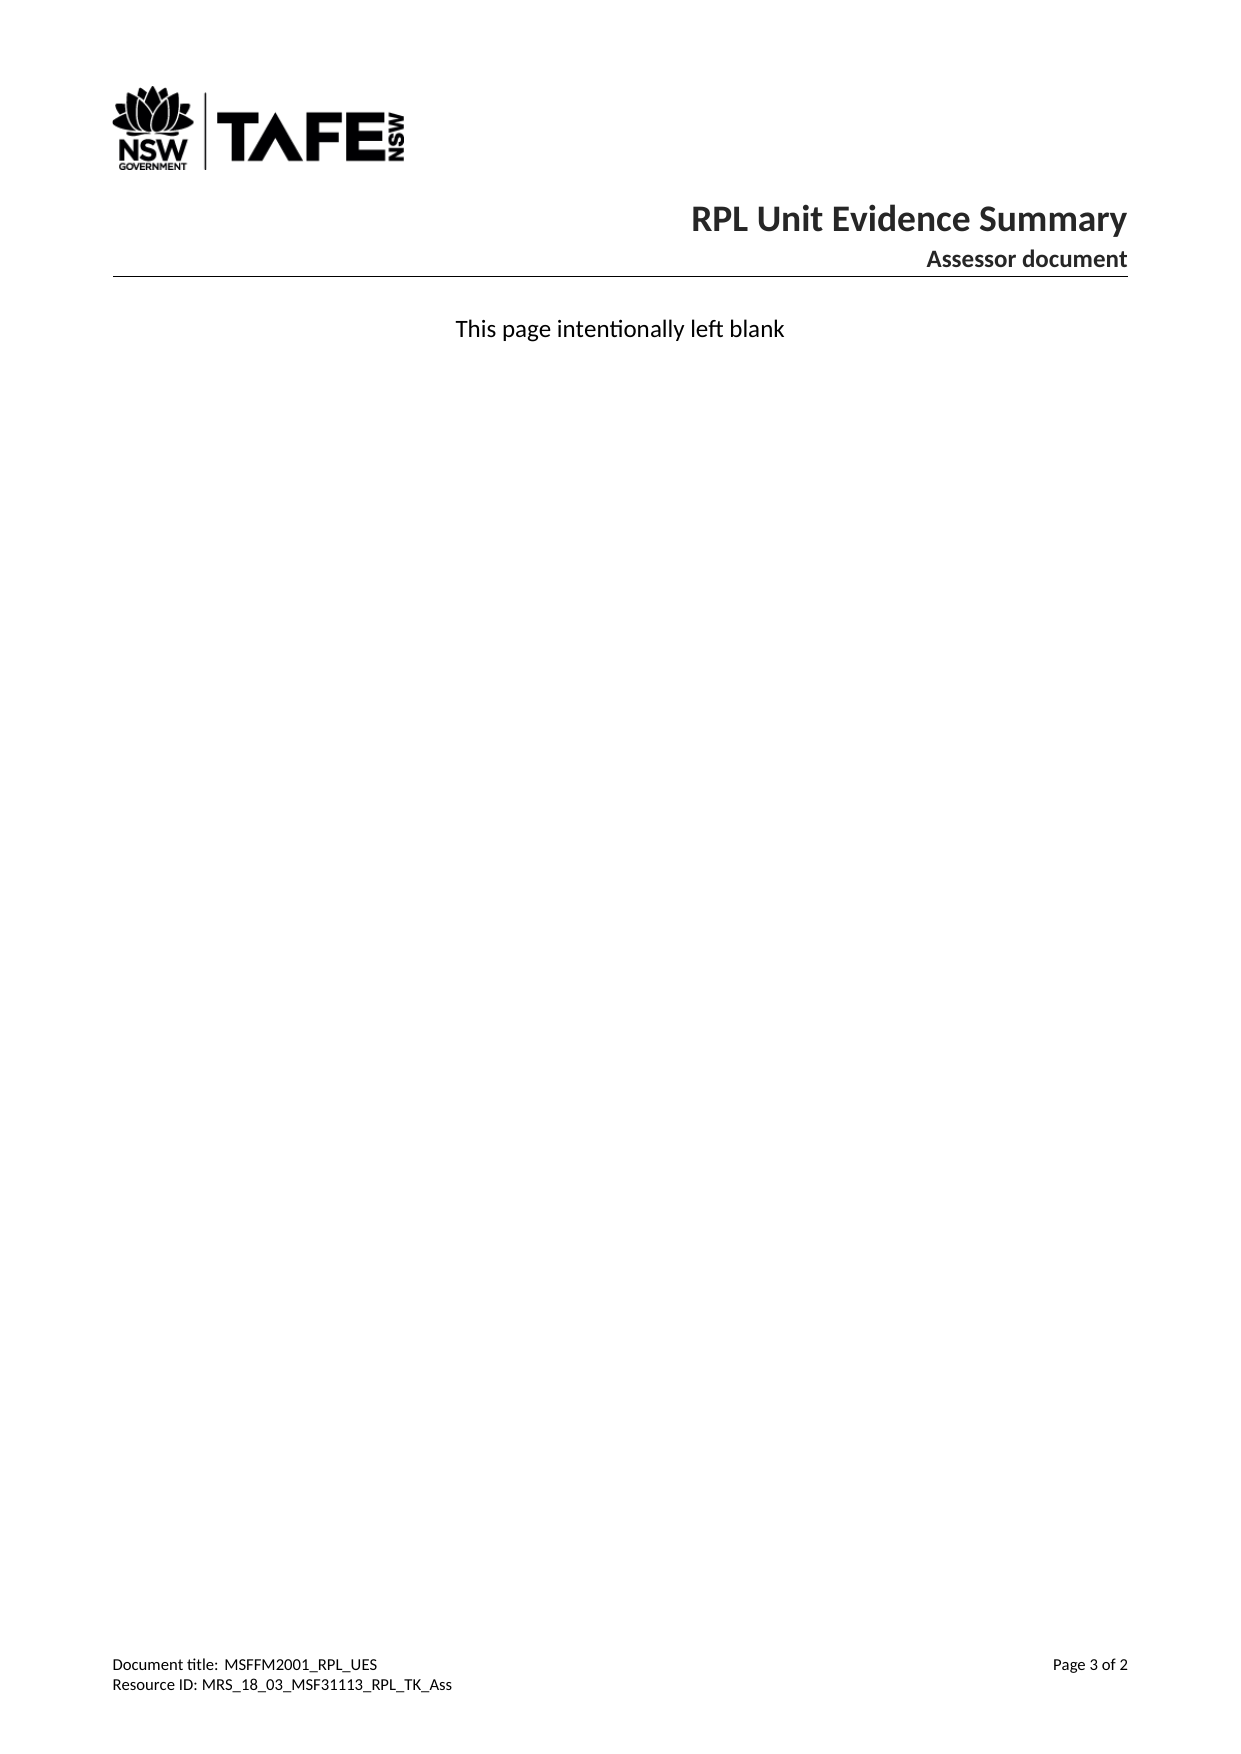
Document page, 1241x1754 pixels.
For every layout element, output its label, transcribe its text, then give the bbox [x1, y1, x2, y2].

picture [112, 86, 404, 170]
text This page intentionally left blank [112, 310, 1128, 343]
